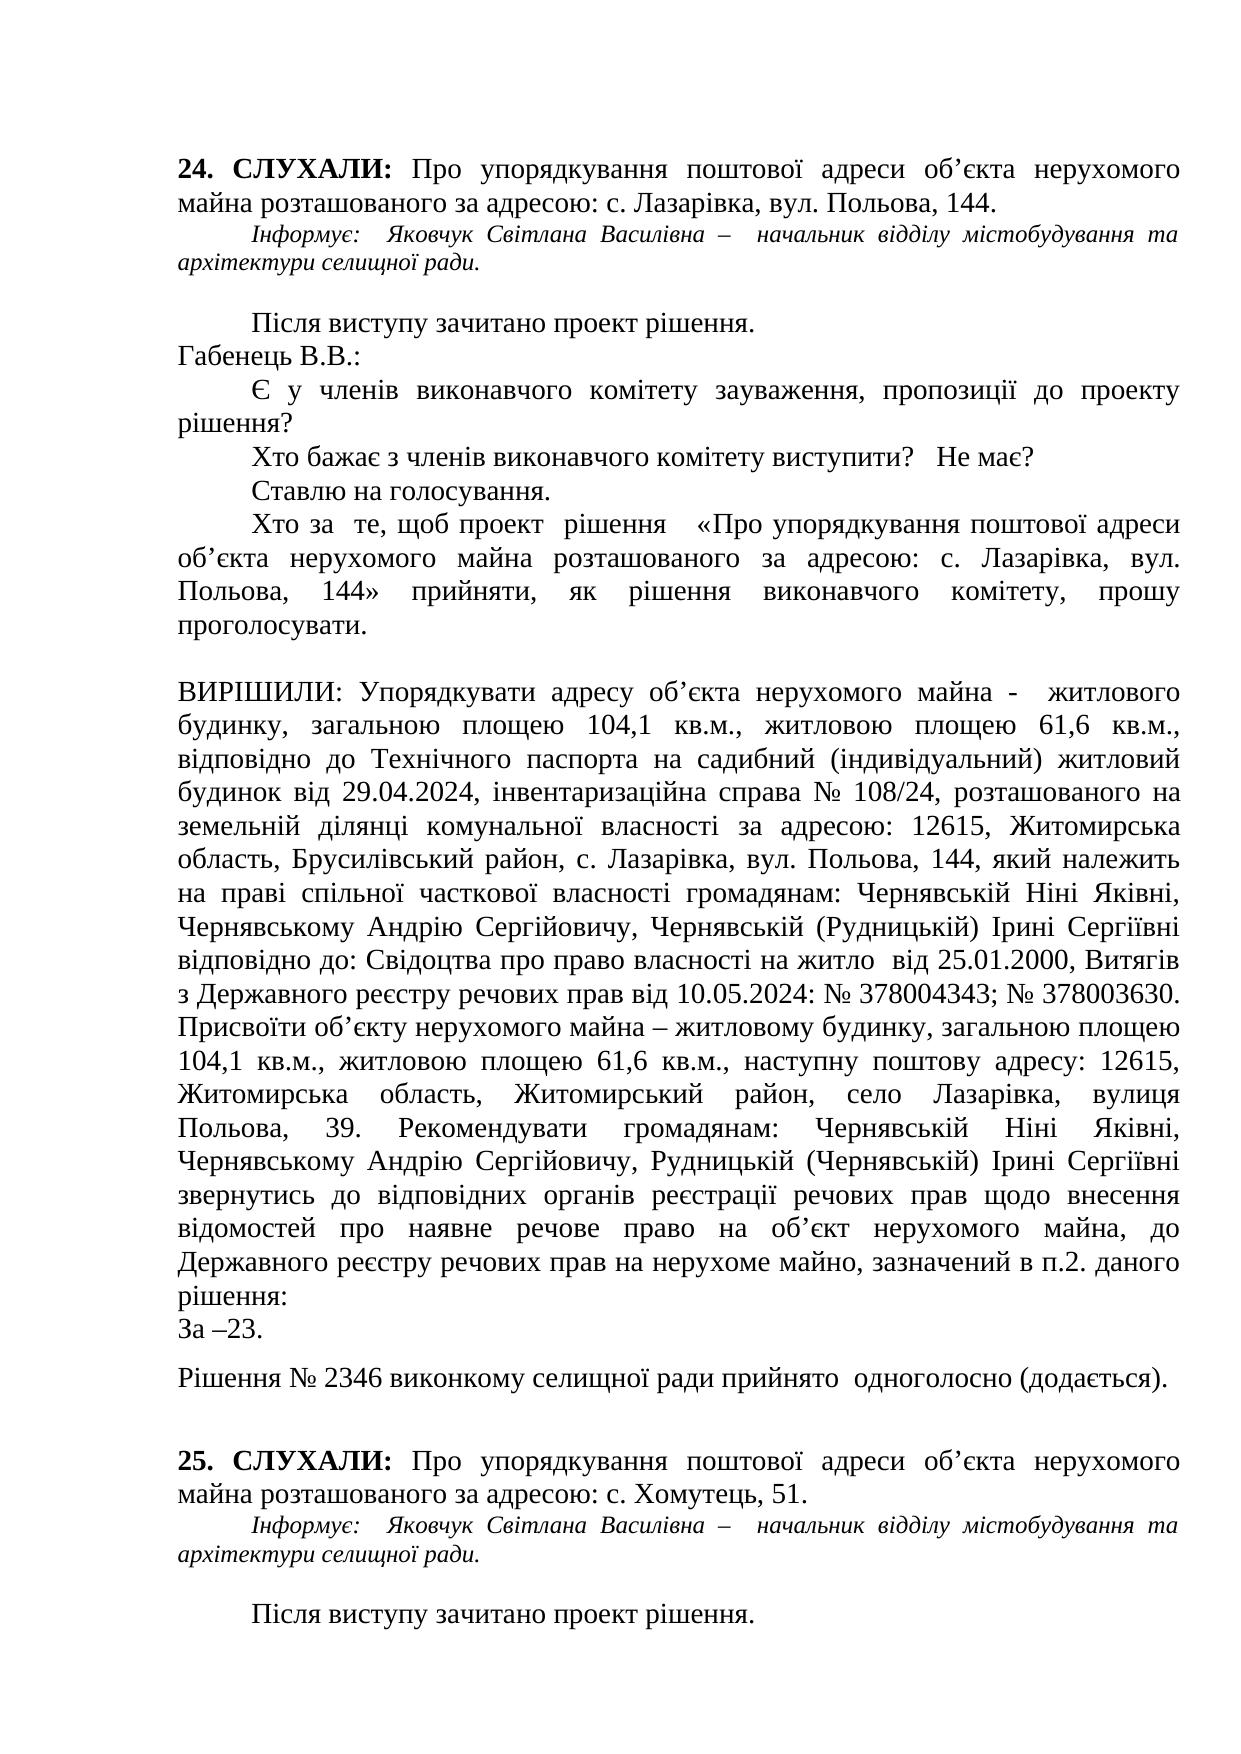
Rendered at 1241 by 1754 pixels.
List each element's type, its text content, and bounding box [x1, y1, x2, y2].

text ВИРІШИЛИ: Упорядкувати адресу об’єкта нерухомого майна - житлового будинку, загальною площею 104,1 кв.м., житловою площею 61,6 кв.м., відповідно до Технічного паспорта на садибний (індивідуальний) житловий будинок від 29.04.2024, інвентаризаційна справа № 108/24, розташованого на земельній ділянці комунальної власності за адресою: 12615, Житомирська область, Брусилівський район, с. Лазарівка, вул. Польова, 144, який належить на праві спільної часткової власності громадянам: Чернявській Ніні Яківні, Чернявському Андрію Сергійовичу, Чернявській (Рудницькій) Ірині Сергіївні відповідно до: Свідоцтва про право власності на житло від 25.01.2000, Витягів з Державного реєстру речових прав від 10.05.2024: № 378004343; № 378003630. Присвоїти об’єкту нерухомого майна – житловому будинку, загальною площею 104,1 кв.м., житловою площею 61,6 кв.м., наступну поштову адресу: 12615, Житомирська область, Житомирський район, село Лазарівка, вулиця Польова, 39. Рекомендувати громадянам: Чернявській Ніні Яківні, Чернявському Андрію Сергійовичу, Рудницькій (Чернявській) Ірині Сергіївні звернутись до відповідних органів реєстрації речових прав щодо внесення відомостей про наявне речове право на об’єкт нерухомого майна, до Державного реєстру речових прав на нерухоме майно, зазначений в п.2. даного рішення: [177, 674, 1181, 1311]
text За –23. [177, 1311, 1181, 1345]
text Хто за те, щоб проект рішення «Про упорядкування поштової адреси об’єкта нерухомого майна розташованого за адресою: с. Лазарівка, вул. Польова, 144» прийняти, як рішення виконавчого комітету, прошу проголосувати. [177, 506, 1181, 640]
text Після виступу зачитано проект рішення. [177, 305, 1181, 338]
text 24. СЛУХАЛИ: Про упорядкування поштової адреси об’єкта нерухомого майна розташованого за адресою: с. Лазарівка, вул. Польова, 144. [177, 152, 1181, 219]
text Ставлю на голосування. [177, 473, 1181, 506]
text Після виступу зачитано проект рішення. [177, 1596, 1181, 1630]
text Габенець В.В.: [177, 338, 1181, 372]
text Інформує: Яковчук Світлана Василівна – начальник відділу містобудування та архітектури селищної ради. [177, 1510, 1181, 1568]
text Інформує: Яковчук Світлана Василівна – начальник відділу містобудування та архітектури селищної ради. [177, 219, 1181, 276]
text Рішення № 2346 виконкому селищної ради прийнято одноголосно (додається). [177, 1360, 1181, 1394]
text Є у членів виконавчого комітету зауваження, пропозиції до проекту рішення? [177, 372, 1181, 439]
text 25. СЛУХАЛИ: Про упорядкування поштової адреси об’єкта нерухомого майна розташованого за адресою: с. Хомутець, 51. [177, 1443, 1181, 1510]
text Хто бажає з членів виконавчого комітету виступити? Не має? [177, 439, 1181, 473]
